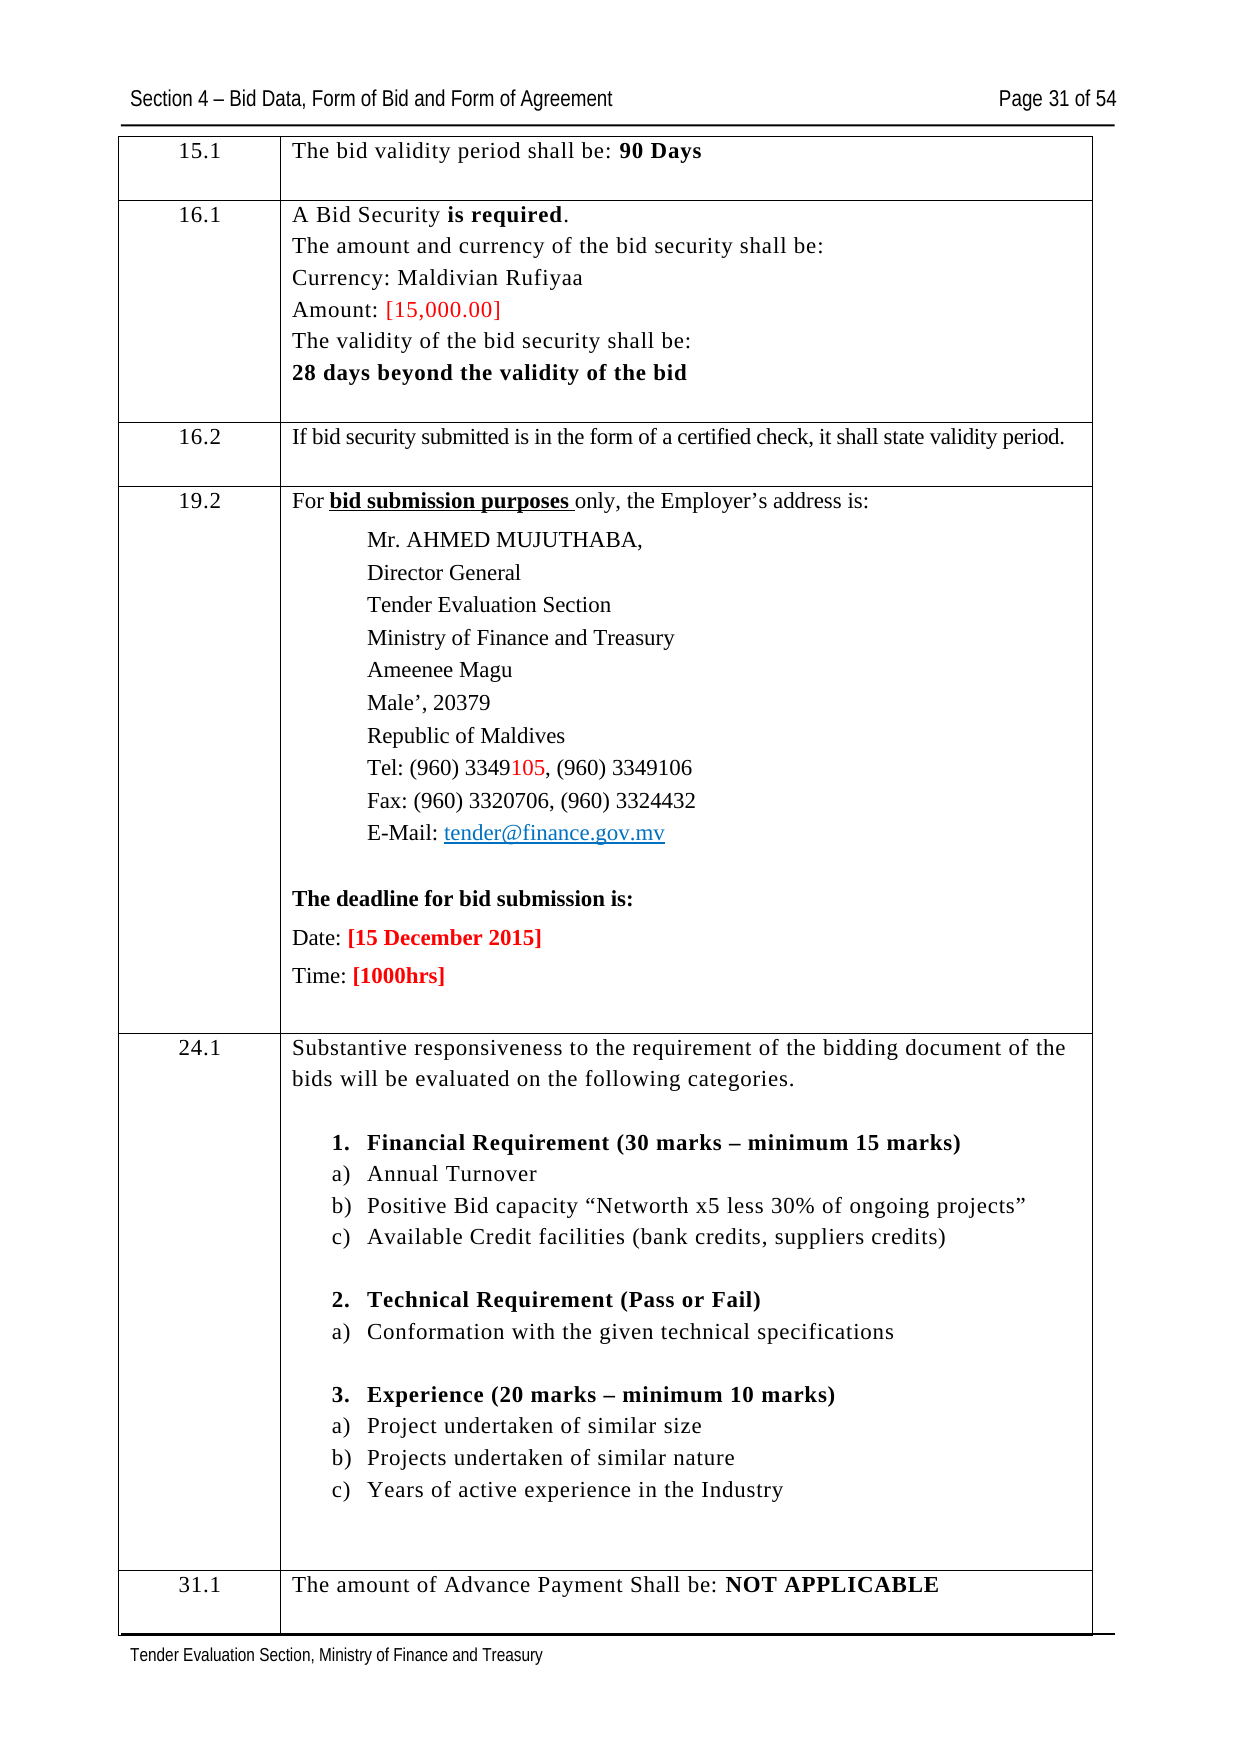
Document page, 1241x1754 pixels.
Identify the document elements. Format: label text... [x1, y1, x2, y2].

table_cell 24.1 [119, 1034, 280, 1570]
table_cell 16.2 [119, 423, 280, 486]
table_cell For bid submission purposes only, the Employer’s address is: Mr. AHMED MUJUTHABA, Director General Tender Evaluation Section Ministry of Finance and Treasury Ameenee Magu Male’, 20379 Republic of Maldives Tel: (960) 3349105, (960) 3349106 Fax: (960) 3320706, (960) 3324432 E-Mail: tender@finance.gov.mv The deadline for bid submission is: Date: [15 December 2015] Time: [1000hrs] [281, 487, 1092, 1033]
table_cell 31.1 [119, 1571, 280, 1634]
table_cell The bid validity period shall be: 90 Days [281, 137, 1092, 200]
table_cell 15.1 [119, 137, 280, 200]
table_cell 16.1 [119, 201, 280, 422]
table_cell If bid security submitted is in the form of a certified check, it shall state validity period. [281, 423, 1092, 486]
table_cell 19.2 [119, 487, 280, 1033]
table_cell A Bid Security is required. The amount and currency of the bid security shall be: Currency: Maldivian Rufiyaa Amount: [15,000.00] The validity of the bid security shall be: 28 days beyond the validity of the bid [281, 201, 1092, 422]
table_cell Substantive responsiveness to the requirement of the bidding document of the bids will be evaluated on the following categories. Financial Requirement (30 marks – minimum 15 marks) Annual Turnover Positive Bid capacity “Networth x5 less 30% of ongoing projects” Available Credit facilities (bank credits, suppliers credits) Technical Requirement (Pass or Fail) Conformation with the given technical specifications Experience (20 marks – minimum 10 marks) Project undertaken of similar size Projects undertaken of similar nature Years of active experience in the Industry [281, 1034, 1092, 1570]
table_cell The amount of Advance Payment Shall be: NOT APPLICABLE [281, 1571, 1092, 1634]
